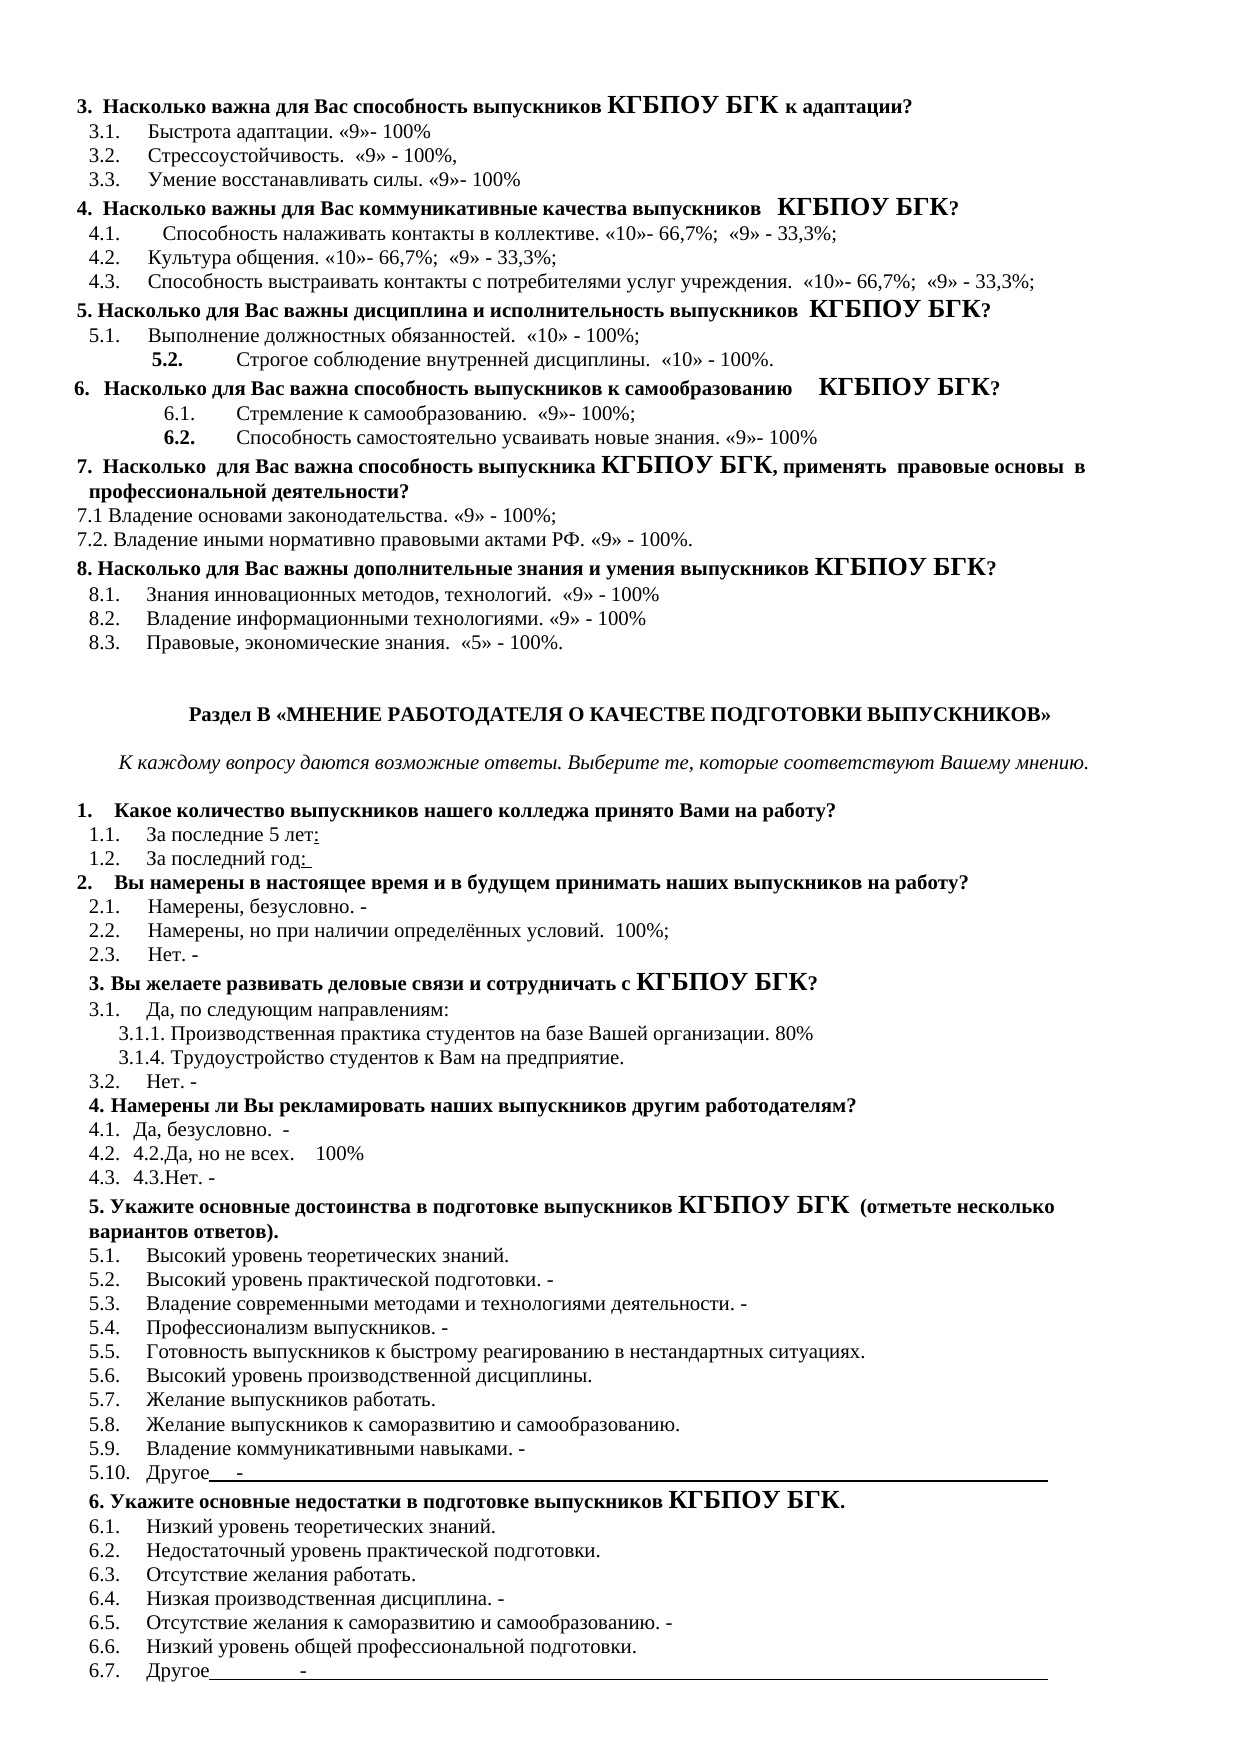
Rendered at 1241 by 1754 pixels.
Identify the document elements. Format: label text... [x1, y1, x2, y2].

list Отсутствие желания работать. [89, 1562, 1151, 1586]
list Желание выпускников к саморазвитию и самообразованию. [89, 1411, 1151, 1436]
list Стремление к самообразованию. «9»- 100%; [164, 401, 1151, 425]
text 7. Насколько для Вас важна способность выпускника КГБПОУ БГК, применять правовые основы в профессиональной деятельности? [77, 449, 1151, 503]
list Низкий уровень теоретических знаний. [89, 1514, 1151, 1538]
list Владение коммуникативными навыками. - [89, 1436, 1151, 1459]
list Нет. - [89, 942, 1151, 966]
list За последний год: [89, 846, 1151, 870]
list 4.3.Нет. - [89, 1165, 1151, 1189]
list Способность выстраивать контакты с потребителями услуг учреждения. «10»- 66,7%; «9» - 33,3%; [89, 269, 1151, 293]
list Какое количество выпускников нашего колледжа принято Вами на работу? [77, 798, 1151, 822]
list Правовые, экономические знания. «5» - 100%. [89, 629, 1151, 654]
list 4.2.Да, но не всех. 100% [89, 1141, 1151, 1165]
list Намерены, но при наличии определённых условий. 100%; [89, 918, 1151, 942]
list Низкая производственная дисциплина. - [89, 1586, 1151, 1610]
list Отсутствие желания к саморазвитию и самообразованию. - [89, 1610, 1151, 1634]
list Выполнение должностных обязанностей. «10» - 100%; [89, 323, 1151, 347]
text 3.1.1. Производственная практика студентов на базе Вашей организации. 80% [89, 1021, 1151, 1044]
list Недостаточный уровень практической подготовки. [89, 1538, 1151, 1562]
list Способность налаживать контакты в коллективе. «10»- 66,7%; «9» - 33,3%; [89, 221, 1152, 245]
list Владение современными методами и технологиями деятельности. - [89, 1291, 1151, 1315]
text 4. Насколько важны для Вас коммуникативные качества выпускников КГБПОУ БГК? [77, 191, 1151, 221]
list Владение информационными технологиями. «9» - 100% [89, 606, 1151, 629]
list Умение восстанавливать силы. «9»- 100% [89, 167, 1151, 191]
list Намерены, безусловно. - [89, 894, 1151, 918]
text 3.1.4. Трудоустройство студентов к Вам на предприятие. [89, 1044, 1151, 1069]
list Насколько для Вас важна способность выпускников к самообразованию КГБПОУ БГК? [74, 371, 1151, 401]
list Стрессоустойчивость. «9» - 100%, [89, 143, 1151, 167]
list Низкий уровень общей профессиональной подготовки. [89, 1634, 1151, 1658]
text 5. Насколько для Вас важны дисциплина и исполнительность выпускников КГБПОУ БГК? [77, 293, 1151, 323]
list Способность самостоятельно усваивать новые знания. «9»- 100% [164, 425, 1151, 449]
list Быстрота адаптации. «9»- 100% [89, 119, 1151, 143]
list Другое - [89, 1658, 1151, 1682]
list Да, по следующим направлениям: [89, 996, 1151, 1021]
text 6. Укажите основные недостатки в подготовке выпускников КГБПОУ БГК. [89, 1484, 1151, 1514]
list Нет. - [89, 1069, 1151, 1093]
list Профессионализм выпускников. - [89, 1315, 1151, 1339]
list Вы намерены в настоящее время и в будущем принимать наших выпускников на работу? [77, 870, 1151, 894]
text 5. Укажите основные достоинства в подготовке выпускников КГБПОУ БГК (отметьте несколько вариантов ответов). [89, 1189, 1151, 1243]
list За последние 5 лет: [89, 822, 1151, 846]
list Высокий уровень практической подготовки. - [89, 1267, 1151, 1291]
text 7.1 Владение основами законодательства. «9» - 100%; [77, 503, 1151, 527]
list Знания инновационных методов, технологий. «9» - 100% [89, 581, 1151, 606]
list Строгое соблюдение внутренней дисциплины. «10» - 100%. [152, 347, 1151, 371]
list Намерены ли Вы рекламировать наших выпускников другим работодателям? [89, 1093, 1151, 1117]
list Высокий уровень теоретических знаний. [89, 1243, 1151, 1267]
list Высокий уровень производственной дисциплины. [89, 1363, 1151, 1387]
list Готовность выпускников к быстрому реагированию в нестандартных ситуациях. [89, 1339, 1151, 1363]
text 3. Вы желаете развивать деловые связи и сотрудничать с КГБПОУ БГК? [89, 966, 1151, 996]
text Раздел В «МНЕНИЕ РАБОТОДАТЕЛЯ О КАЧЕСТВЕ ПОДГОТОВКИ ВЫПУСКНИКОВ» [89, 702, 1151, 726]
list Культура общения. «10»- 66,7%; «9» - 33,3%; [89, 245, 1151, 269]
list Желание выпускников работать. [89, 1387, 1151, 1411]
text 3. Насколько важна для Вас способность выпускников КГБПОУ БГК к адаптации? [77, 89, 1151, 119]
list Да, безусловно. - [89, 1117, 1151, 1141]
text 7.2. Владение иными нормативно правовыми актами РФ. «9» - 100%. [77, 527, 1151, 551]
text К каждому вопросу даются возможные ответы. Выберите те, которые соответствуют Вашему мнению. [89, 750, 1151, 774]
list Другое - [89, 1459, 1151, 1484]
text 8. Насколько для Вас важны дополнительные знания и умения выпускников КГБПОУ БГК? [77, 551, 1151, 581]
